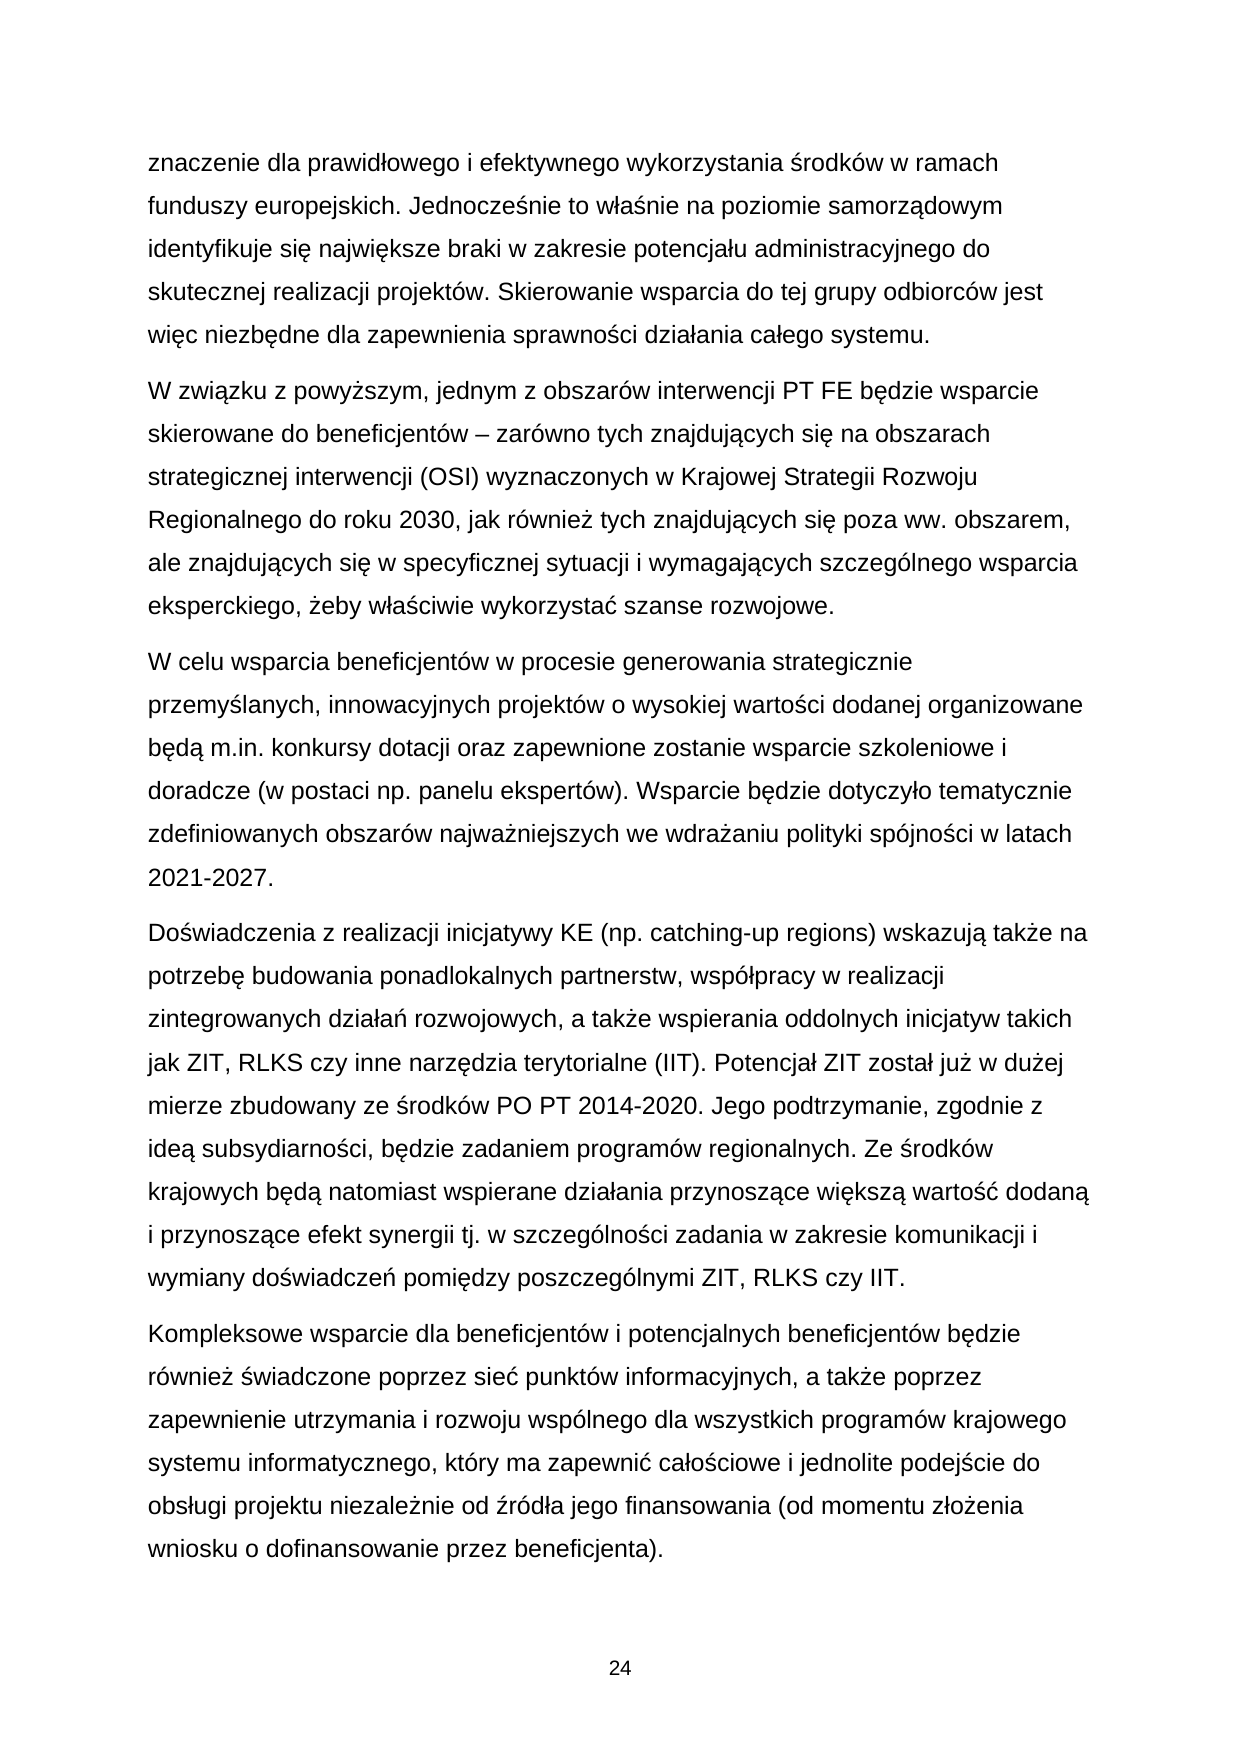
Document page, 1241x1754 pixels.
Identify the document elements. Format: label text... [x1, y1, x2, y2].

text W związku z powyższym, jednym z obszarów interwencji PT FE będzie wsparcie skierowane do beneficjentów – zarówno tych znajdujących się na obszarach strategicznej interwencji (OSI) wyznaczonych w Krajowej Strategii Rozwoju Regionalnego do roku 2030, jak również tych znajdujących się poza ww. obszarem, ale znajdujących się w specyficznej sytuacji i wymagających szczególnego wsparcia eksperckiego, żeby właściwie wykorzystać szanse rozwojowe. [148, 376, 1093, 620]
text Doświadczenia z realizacji inicjatywy KE (np. catching-up regions) wskazują także na potrzebę budowania ponadlokalnych partnerstw, współpracy w realizacji zintegrowanych działań rozwojowych, a także wspierania oddolnych inicjatyw takich jak ZIT, RLKS czy inne narzędzia terytorialne (IIT). Potencjał ZIT został już w dużej mierze zbudowany ze środków PO PT 2014-2020. Jego podtrzymanie, zgodnie z ideą subsydiarności, będzie zadaniem programów regionalnych. Ze środków krajowych będą natomiast wspierane działania przynoszące większą wartość dodaną i przynoszące efekt synergii tj. w szczególności zadania w zakresie komunikacji i wymiany doświadczeń pomiędzy poszczególnymi ZIT, RLKS czy IIT. [148, 918, 1093, 1292]
text Kompleksowe wsparcie dla beneficjentów i potencjalnych beneficjentów będzie również świadczone poprzez sieć punktów informacyjnych, a także poprzez zapewnienie utrzymania i rozwoju wspólnego dla wszystkich programów krajowego systemu informatycznego, który ma zapewnić całościowe i jednolite podejście do obsługi projektu niezależnie od źródła jego finansowania (od momentu złożenia wniosku o dofinansowanie przez beneficjenta). [148, 1319, 1093, 1563]
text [148, 148, 1093, 349]
text W celu wsparcia beneficjentów w procesie generowania strategicznie przemyślanych, innowacyjnych projektów o wysokiej wartości dodanej organizowane będą m.in. konkursy dotacji oraz zapewnione zostanie wsparcie szkoleniowe i doradcze (w postaci np. panelu ekspertów). Wsparcie będzie dotyczyło tematycznie zdefiniowanych obszarów najważniejszych we wdrażaniu polityki spójności w latach 2021-2027. [148, 647, 1093, 891]
